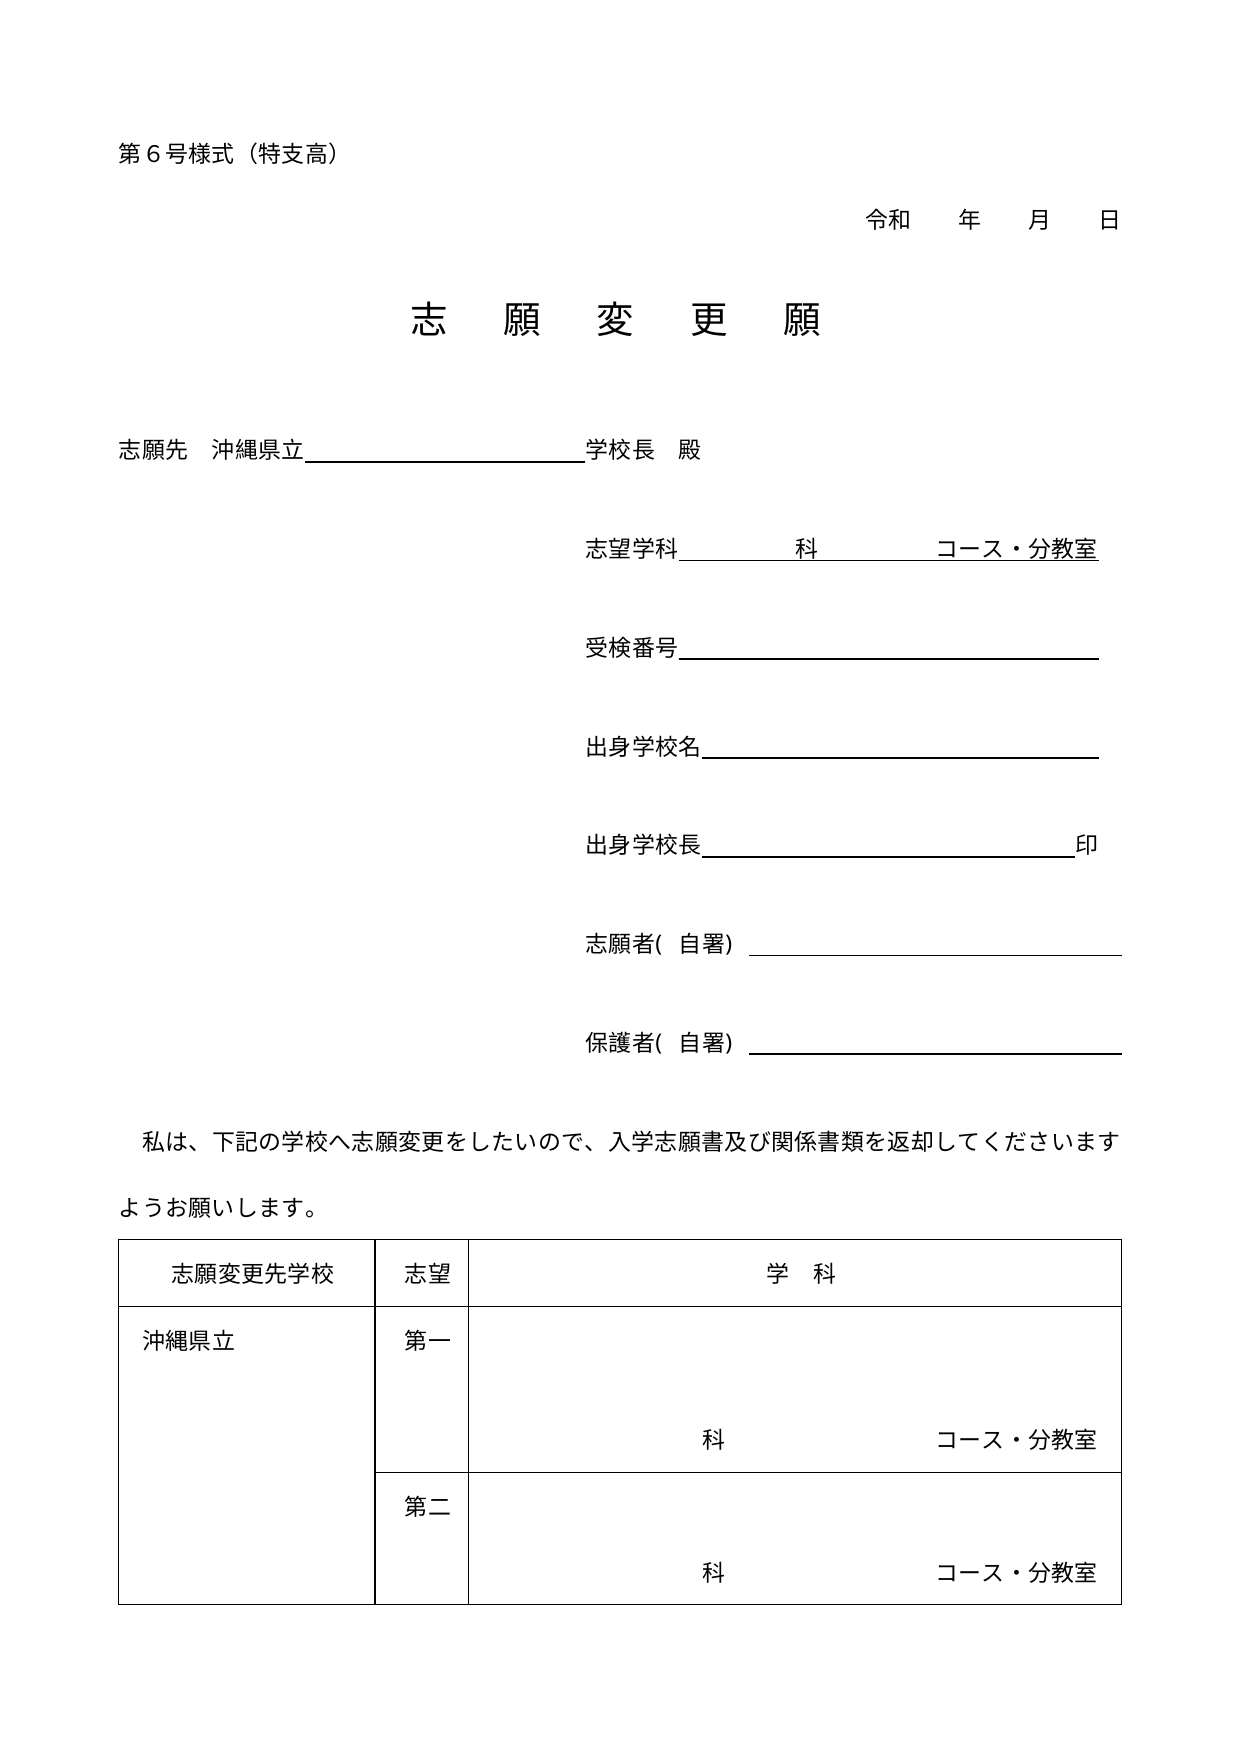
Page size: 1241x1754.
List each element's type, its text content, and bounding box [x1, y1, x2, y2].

table_header 志望 [376, 1240, 468, 1306]
text 志願先 沖縄県立 学校長 殿 [118, 416, 1122, 482]
text 出身学校名 [118, 712, 1122, 778]
table_cell 沖縄県立 学校 [119, 1307, 374, 1604]
table_cell 科 コース・分教室 [469, 1473, 1121, 1604]
text 保護者(自署) [118, 1009, 1122, 1074]
table_cell 第二 [376, 1473, 468, 1604]
text 受検番号 [118, 614, 1122, 679]
text 志願者(自署) [118, 910, 1122, 976]
text 志 願 変 更 願 [118, 284, 1122, 350]
table_cell 科 コース・分教室 [469, 1307, 1121, 1472]
text 第６号様式（特支高） [118, 120, 1122, 186]
table_cell 第一 [376, 1307, 468, 1472]
text 私は、下記の学校へ志願変更をしたいので、入学志願書及び関係書類を返却してくださいますようお願いします。 [118, 1107, 1122, 1239]
text 令和 年 月 日 [118, 186, 1122, 252]
text 出身学校長 印 [118, 811, 1122, 877]
table_header 志願変更先学校 [119, 1240, 374, 1306]
table_header 学 科 [469, 1240, 1121, 1306]
text 志望学科 科 コース・分教室 [118, 515, 1122, 581]
